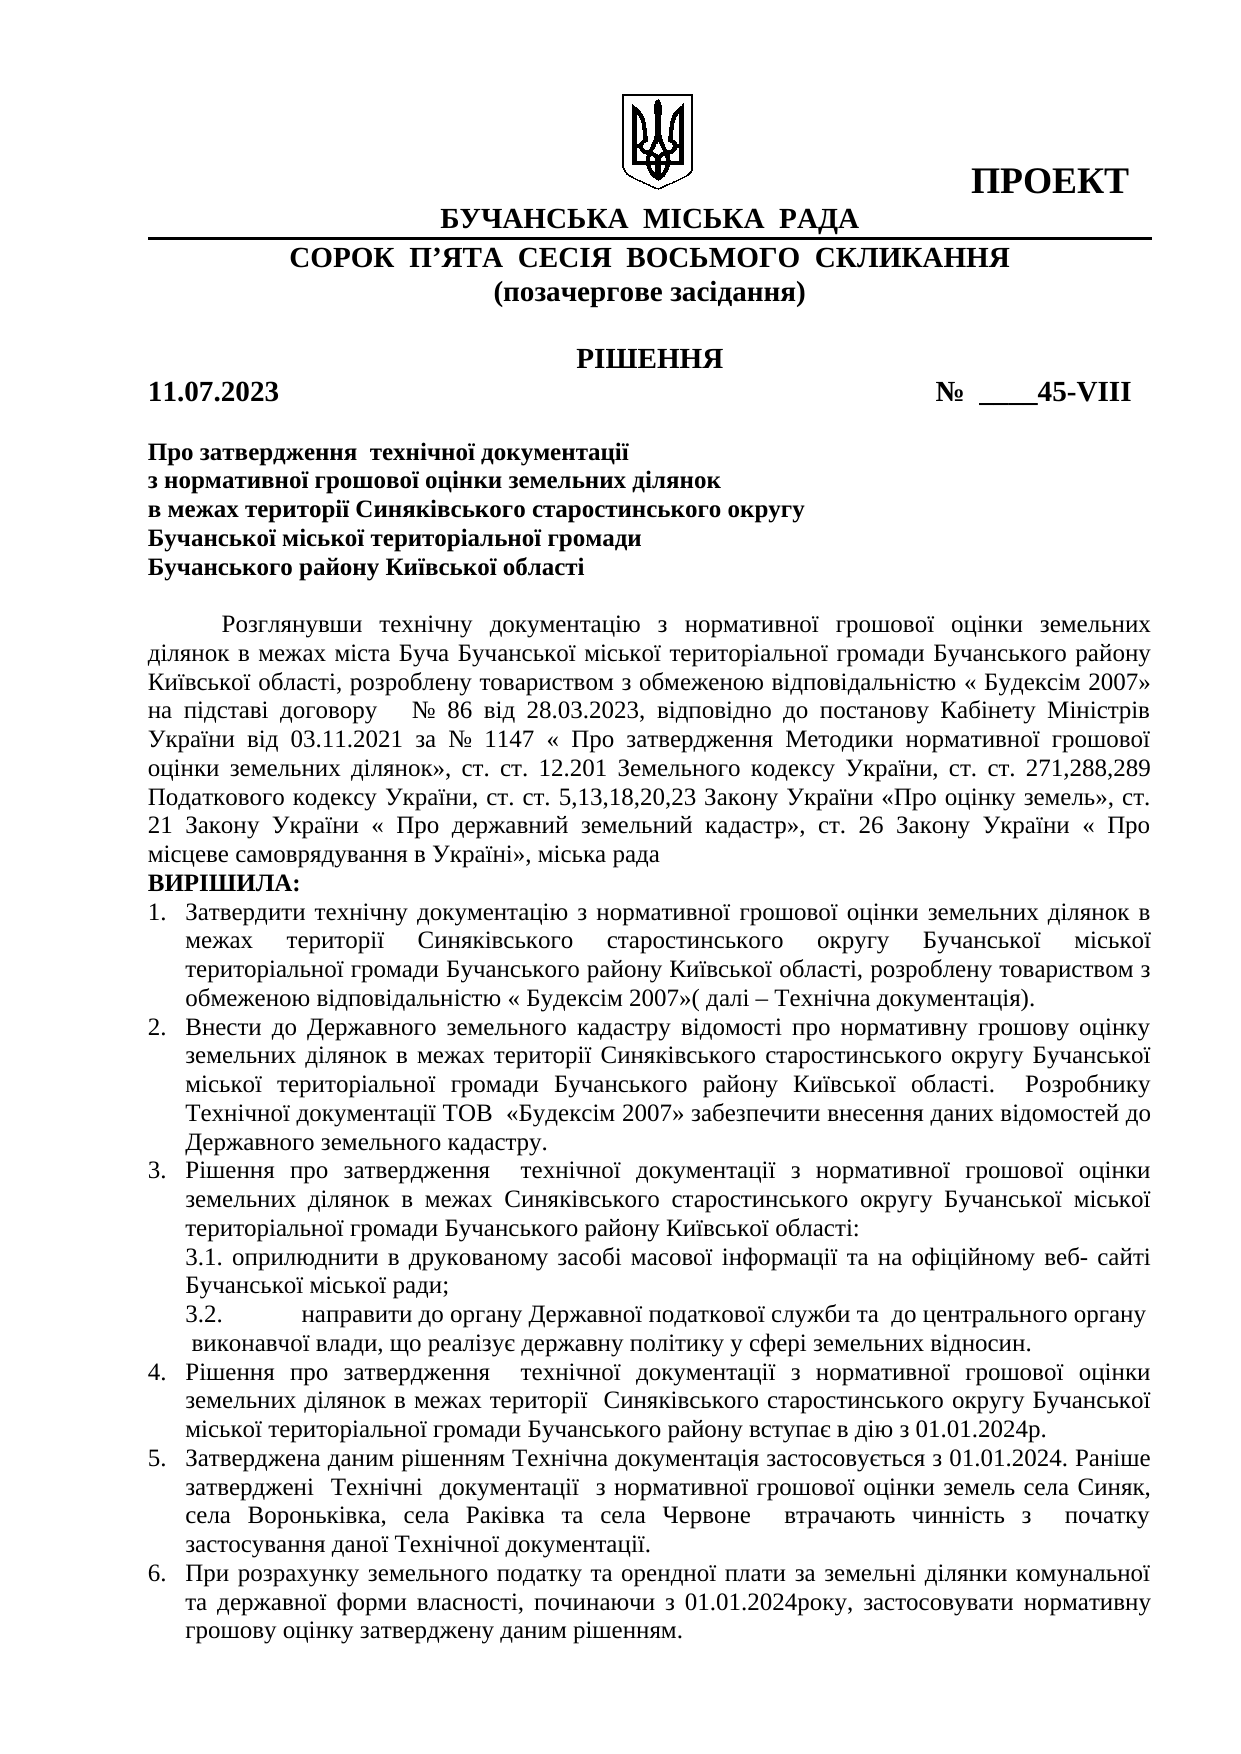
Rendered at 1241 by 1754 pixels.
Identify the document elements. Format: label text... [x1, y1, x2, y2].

list Внести до Державного земельного кадастру відомості про нормативну грошову оцінку земельних ділянок в межах території Синяківського старостинського округу Бучанської міської територіальної громади Бучанського району Київської області. Розробнику Технічної документації ТОВ «Будексім 2007» забезпечити внесення даних відомостей до Державного земельного кадастру. [148, 1012, 1152, 1155]
text в межах території Синяківського старостинського округу [148, 494, 1152, 523]
list направити до органу Державної податкової служби та до центрального органу [185, 1299, 1152, 1328]
text (позачергове засідання) [148, 274, 1152, 307]
text РІШЕННЯ [148, 341, 1152, 374]
text ПРОЕКТ [148, 88, 1152, 201]
list При розрахунку земельного податку та орендної плати за земельні ділянки комунальної та державної форми власності, починаючи з 01.01.2024року, застосовувати нормативну грошову оцінку затверджену даним рішенням. [148, 1558, 1152, 1644]
text виконавчої влади, що реалізує державну політику у сфері земельних відносин. [185, 1328, 1152, 1357]
list Затвердити технічну документацію з нормативної грошової оцінки земельних ділянок в межах території Синяківського старостинського округу Бучанської міської територіальної громади Бучанського району Київської області, розроблену товариством з обмеженою відповідальністю « Будексім 2007»( далі – Технічна документація). [148, 897, 1152, 1012]
text СОРОК П’ЯТА СЕСІЯ ВОСЬМОГО СКЛИКАННЯ [148, 240, 1152, 274]
text з нормативної грошової оцінки земельних ділянок [148, 465, 1152, 494]
list Рішення про затвердження технічної документації з нормативної грошової оцінки земельних ділянок в межах території Синяківського старостинського округу Бучанської міської територіальної громади Бучанського району вступає в дію з 01.01.2024р. [148, 1357, 1152, 1443]
text ВИРІШИЛА: [148, 868, 1152, 897]
text Про затвердження технічної документації [148, 437, 1152, 465]
text Бучанської міської територіальної громади [148, 523, 1152, 552]
text 11.07.2023 № ____45-VIII [148, 374, 1152, 408]
list Рішення про затвердження технічної документації з нормативної грошової оцінки земельних ділянок в межах Синяківського старостинського округу Бучанської міської територіальної громади Бучанського району Київської області: [148, 1155, 1152, 1242]
list 3.1. оприлюднити в друкованому засобі масової інформації та на офіційному веб- сайті Бучанської міської ради; [185, 1242, 1152, 1299]
text БУЧАНСЬКА МІСЬКА РАДА [148, 201, 1152, 237]
list Затверджена даним рішенням Технічна документація застосовується з 01.01.2024. Раніше затверджені Технічні документації з нормативної грошової оцінки земель села Синяк, села Вороньківка, села Раківка та села Червоне втрачають чинність з початку застосування даної Технічної документації. [148, 1443, 1152, 1558]
text Розглянувши технічну документацію з нормативної грошової оцінки земельних ділянок в межах міста Буча Бучанської міської територіальної громади Бучанського району Київської області, розроблену товариством з обмеженою відповідальністю « Будексім 2007» на підставі договору № 86 від 28.03.2023, відповідно до постанову Кабінету Міністрів України від 03.11.2021 за № 1147 « Про затвердження Методики нормативної грошової оцінки земельних ділянок», ст. ст. 12.201 Земельного кодексу України, ст. ст. 271,288,289 Податкового кодексу України, ст. ст. 5,13,18,20,23 Закону України «Про оцінку земель», ст. 21 Закону України « Про державний земельний кадастр», ст. 26 Закону України « Про місцеве самоврядування в Україні», міська рада [148, 609, 1152, 868]
text Бучанського району Київської області [148, 552, 1152, 580]
